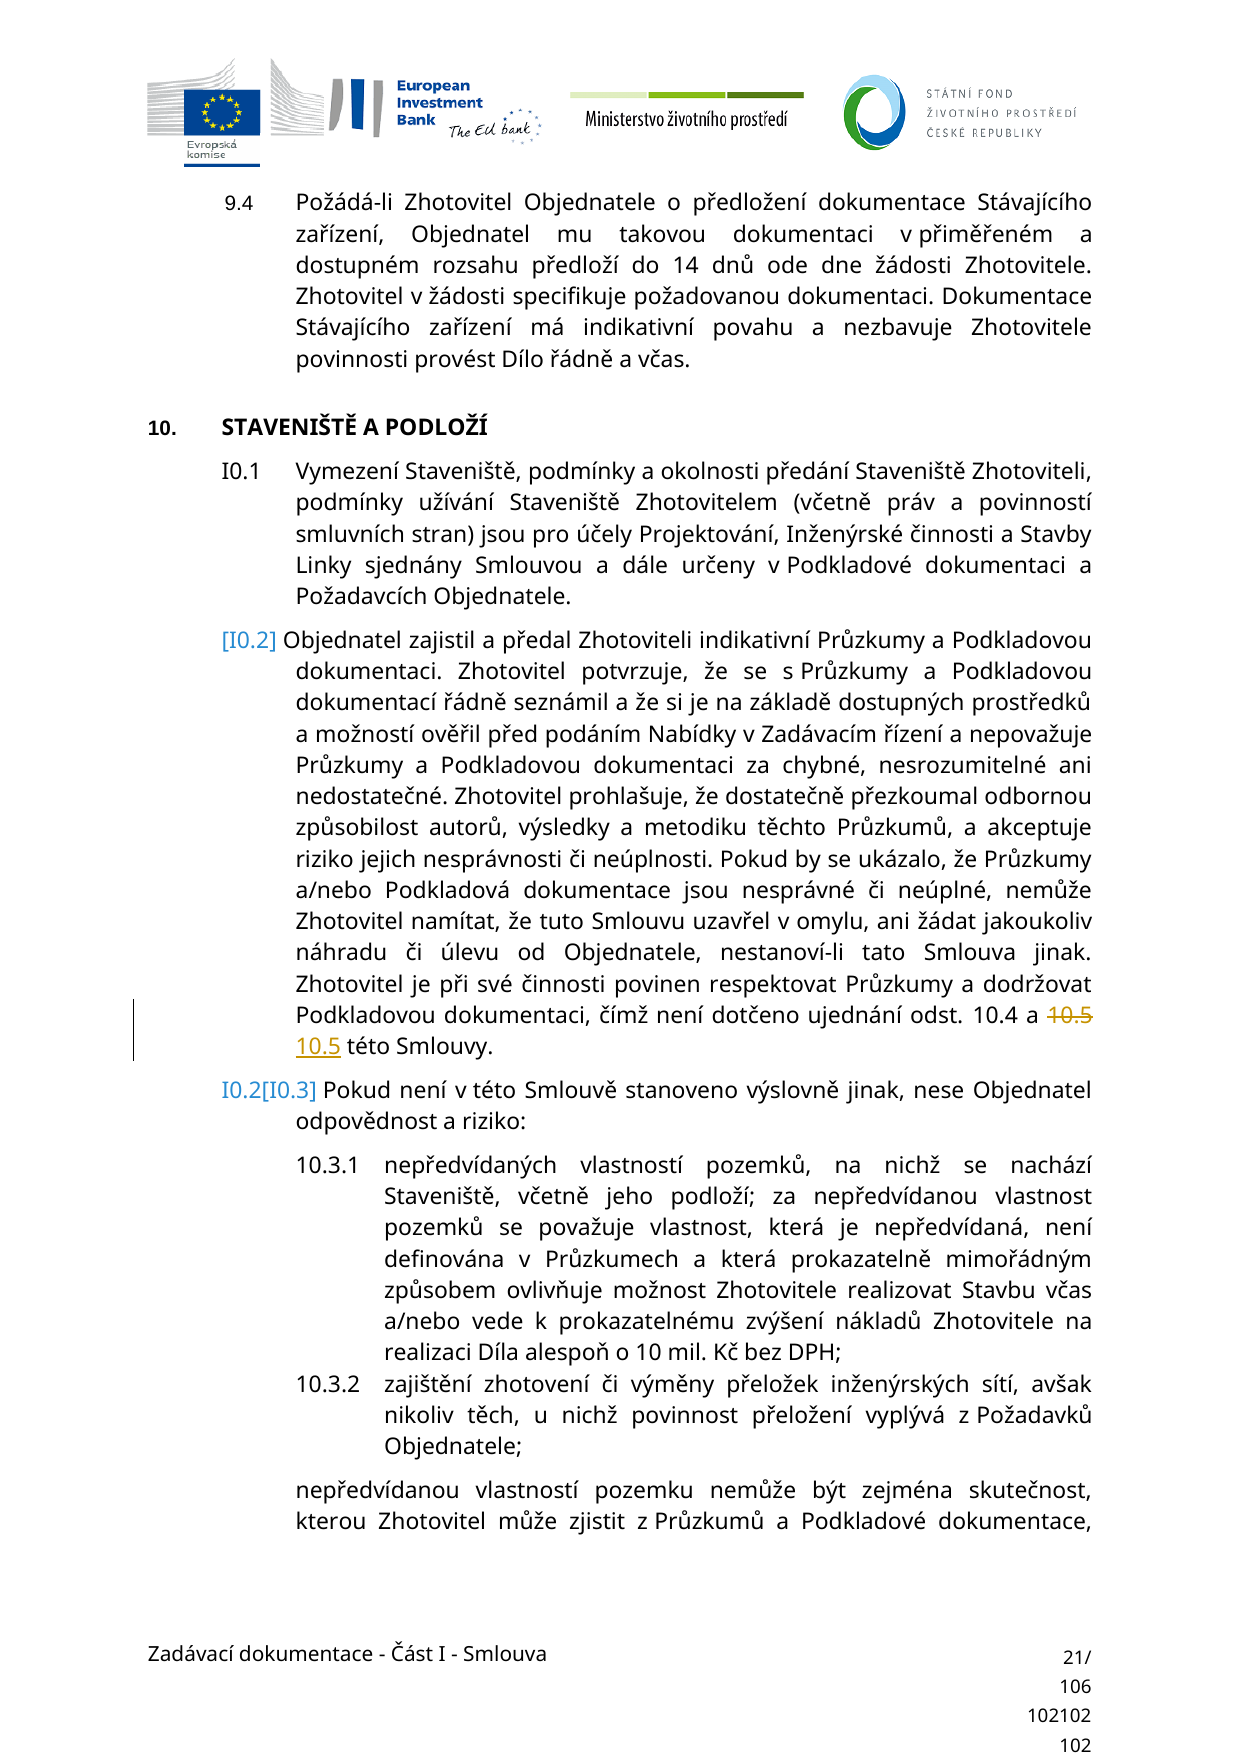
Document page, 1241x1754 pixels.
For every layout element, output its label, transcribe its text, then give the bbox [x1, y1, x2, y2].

list Vymezení Staveniště, podmínky a okolnosti předání Staveniště Zhotoviteli, podmínky užívání Staveniště Zhotovitelem (včetně práv a povinností smluvních stran) jsou pro účely Projektování, Inženýrské činnosti a Stavby Linky sjednány Smlouvou a dále určeny v Podkladové dokumentaci a Požadavcích Objednatele. [221, 455, 1093, 611]
list Pokud není v této Smlouvě stanoveno výslovně jinak, nese Objednatel odpovědnost a riziko: [221, 1074, 1093, 1136]
list STAVENIŠTĚ A PODLOŽÍ [148, 411, 1093, 442]
list Objednatel zajistil a předal Zhotoviteli indikativní Průzkumy a Podkladovou dokumentaci. Zhotovitel potvrzuje, že se s Průzkumy a Podkladovou dokumentací řádně seznámil a že si je na základě dostupných prostředků a možností ověřil před podáním Nabídky v Zadávacím řízení a nepovažuje Průzkumy a Podkladovou dokumentaci za chybné, nesrozumitelné ani nedostatečné. Zhotovitel prohlašuje, že dostatečně přezkoumal odbornou způsobilost autorů, výsledky a metodiku těchto Průzkumů, a akceptuje riziko jejich nesprávnosti či neúplnosti. Pokud by se ukázalo, že Průzkumy a/nebo Podkladová dokumentace jsou nesprávné či neúplné, nemůže Zhotovitel namítat, že tuto Smlouvu uzavřel v omylu, ani žádat jakoukoliv náhradu či úlevu od Objednatele, nestanoví-li tato Smlouva jinak. Zhotovitel je při své činnosti povinen respektovat Průzkumy a dodržovat Podkladovou dokumentaci, čímž není dotčeno ujednání odst. 10.4 a této Smlouvy. [221, 624, 1093, 1061]
picture [147, 55, 1092, 167]
list nepředvídaných vlastností pozemků, na nichž se nachází Staveniště, včetně jeho podloží; za nepředvídanou vlastnost pozemků se považuje vlastnost, která je nepředvídaná, není definována v Průzkumech a která prokazatelně mimořádným způsobem ovlivňuje možnost Zhotovitele realizovat Stavbu včas a/nebo vede k prokazatelnému zvýšení nákladů Zhotovitele na realizaci Díla alespoň o 10 mil. Kč bez DPH; [295, 1149, 1093, 1367]
list zajištění zhotovení či výměny přeložek inženýrských sítí, avšak nikoliv těch, u nichž povinnost přeložení vyplývá z Požadavků Objednatele; [295, 1367, 1093, 1461]
list Požádá-li Zhotovitel Objednatele o předložení dokumentace Stávajícího zařízení, Objednatel mu takovou dokumentaci v přiměřeném a dostupném rozsahu předloží do 14 dnů ode dne žádosti Zhotovitele. Zhotovitel v žádosti specifikuje požadovanou dokumentaci. Dokumentace Stávajícího zařízení má indikativní povahu a nezbavuje Zhotovitele povinnosti provést Dílo řádně a včas. [224, 186, 1093, 374]
